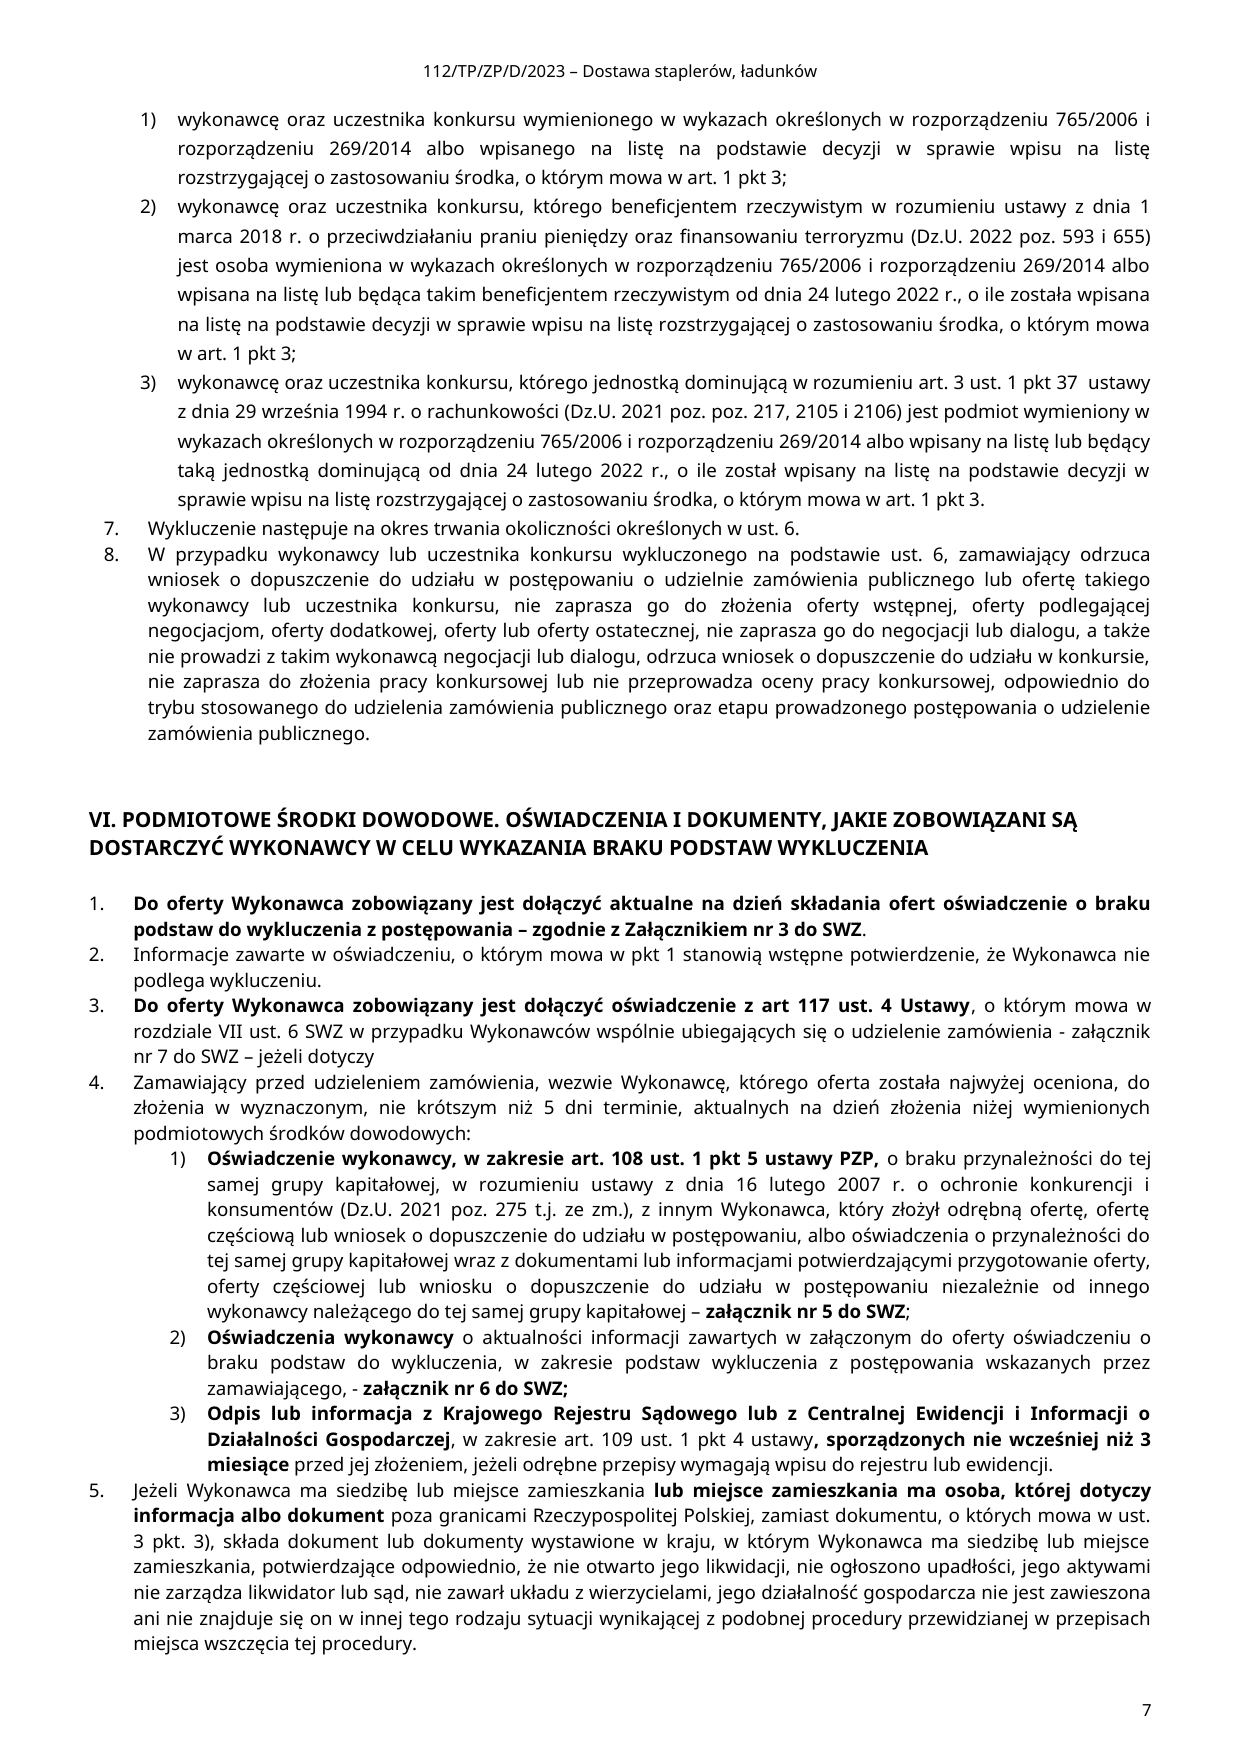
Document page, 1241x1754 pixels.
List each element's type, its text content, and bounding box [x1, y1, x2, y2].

list Do oferty Wykonawca zobowiązany jest dołączyć aktualne na dzień składania ofert oświadczenie o braku podstaw do wykluczenia z postępowania – zgodnie z Załącznikiem nr 3 do SWZ. [89, 890, 1152, 941]
list wykonawcę oraz uczestnika konkursu wymienionego w wykazach określonych w rozporządzeniu 765/2006 i rozporządzeniu 269/2014 albo wpisanego na listę na podstawie decyzji w sprawie wpisu na listę rozstrzygającej o zastosowaniu środka, o którym mowa w art. 1 pkt 3; [140, 106, 1152, 190]
text VI. Podmiotowe środki dowodowe. Oświadczenia i dokumenty, jakie zobowiązani są dostarczyć Wykonawcy w celu wykazania braku podstaw wykluczenia [89, 805, 1152, 862]
list wykonawcę oraz uczestnika konkursu, którego beneficjentem rzeczywistym w rozumieniu ustawy z dnia 1 marca 2018 r. o przeciwdziałaniu praniu pieniędzy oraz finansowaniu terroryzmu (Dz.U. 2022 poz. 593 i 655) jest osoba wymieniona w wykazach określonych w rozporządzeniu 765/2006 i rozporządzeniu 269/2014 albo wpisana na listę lub będąca takim beneficjentem rzeczywistym od dnia 24 lutego 2022 r., o ile została wpisana na listę na podstawie decyzji w sprawie wpisu na listę rozstrzygającej o zastosowaniu środka, o którym mowa w art. 1 pkt 3; [140, 194, 1152, 366]
list Odpis lub informacja z Krajowego Rejestru Sądowego lub z Centralnej Ewidencji i Informacji o Działalności Gospodarczej, w zakresie art. 109 ust. 1 pkt 4 ustawy, sporządzonych nie wcześniej niż 3 miesiące przed jej złożeniem, jeżeli odrębne przepisy wymagają wpisu do rejestru lub ewidencji. [169, 1401, 1152, 1477]
list Oświadczenia wykonawcy o aktualności informacji zawartych w załączonym do oferty oświadczeniu o braku podstaw do wykluczenia, w zakresie podstaw wykluczenia z postępowania wskazanych przez zamawiającego, - załącznik nr 6 do SWZ; [169, 1324, 1152, 1401]
list Oświadczenie wykonawcy, w zakresie art. 108 ust. 1 pkt 5 ustawy PZP, o braku przynależności do tej samej grupy kapitałowej, w rozumieniu ustawy z dnia 16 lutego 2007 r. o ochronie konkurencji i konsumentów (Dz.U. 2021 poz. 275 t.j. ze zm.), z innym Wykonawca, który złożył odrębną ofertę, ofertę częściową lub wniosek o dopuszczenie do udziału w postępowaniu, albo oświadczenia o przynależności do tej samej grupy kapitałowej wraz z dokumentami lub informacjami potwierdzającymi przygotowanie oferty, oferty częściowej lub wniosku o dopuszczenie do udziału w postępowaniu niezależnie od innego wykonawcy należącego do tej samej grupy kapitałowej – załącznik nr 5 do SWZ; [169, 1146, 1152, 1324]
list Jeżeli Wykonawca ma siedzibę lub miejsce zamieszkania lub miejsce zamieszkania ma osoba, której dotyczy informacja albo dokument poza granicami Rzeczypospolitej Polskiej, zamiast dokumentu, o których mowa w ust. 3 pkt. 3), składa dokument lub dokumenty wystawione w kraju, w którym Wykonawca ma siedzibę lub miejsce zamieszkania, potwierdzające odpowiednio, że nie otwarto jego likwidacji, nie ogłoszono upadłości, jego aktywami nie zarządza likwidator lub sąd, nie zawarł układu z wierzycielami, jego działalność gospodarcza nie jest zawieszona ani nie znajduje się on w innej tego rodzaju sytuacji wynikającej z podobnej procedury przewidzianej w przepisach miejsca wszczęcia tej procedury. [89, 1477, 1152, 1656]
list wykonawcę oraz uczestnika konkursu, którego jednostką dominującą w rozumieniu art. 3 ust. 1 pkt 37 ustawy z dnia 29 września 1994 r. o rachunkowości (Dz.U. 2021 poz. poz. 217, 2105 i 2106) jest podmiot wymieniony w wykazach określonych w rozporządzeniu 765/2006 i rozporządzeniu 269/2014 albo wpisany na listę lub będący taką jednostką dominującą od dnia 24 lutego 2022 r., o ile został wpisany na listę na podstawie decyzji w sprawie wpisu na listę rozstrzygającej o zastosowaniu środka, o którym mowa w art. 1 pkt 3. [140, 369, 1152, 512]
list Do oferty Wykonawca zobowiązany jest dołączyć oświadczenie z art 117 ust. 4 Ustawy, o którym mowa w rozdziale VII ust. 6 SWZ w przypadku Wykonawców wspólnie ubiegających się o udzielenie zamówienia - załącznik nr 7 do SWZ – jeżeli dotyczy [89, 992, 1152, 1069]
list Zamawiający przed udzieleniem zamówienia, wezwie Wykonawcę, którego oferta została najwyżej oceniona, do złożenia w wyznaczonym, nie krótszym niż 5 dni terminie, aktualnych na dzień złożenia niżej wymienionych podmiotowych środków dowodowych: [89, 1069, 1152, 1146]
list W przypadku wykonawcy lub uczestnika konkursu wykluczonego na podstawie ust. 6, zamawiający odrzuca wniosek o dopuszczenie do udziału w postępowaniu o udzielnie zamówienia publicznego lub ofertę takiego wykonawcy lub uczestnika konkursu, nie zaprasza go do złożenia oferty wstępnej, oferty podlegającej negocjacjom, oferty dodatkowej, oferty lub oferty ostatecznej, nie zaprasza go do negocjacji lub dialogu, a także nie prowadzi z takim wykonawcą negocjacji lub dialogu, odrzuca wniosek o dopuszczenie do udziału w konkursie, nie zaprasza do złożenia pracy konkursowej lub nie przeprowadza oceny pracy konkursowej, odpowiednio do trybu stosowanego do udzielenia zamówienia publicznego oraz etapu prowadzonego postępowania o udzielenie zamówienia publicznego. [103, 541, 1152, 745]
list Informacje zawarte w oświadczeniu, o którym mowa w pkt 1 stanowią wstępne potwierdzenie, że Wykonawca nie podlega wykluczeniu. [89, 941, 1152, 992]
list Wykluczenie następuje na okres trwania okoliczności określonych w ust. 6. [103, 516, 1152, 541]
